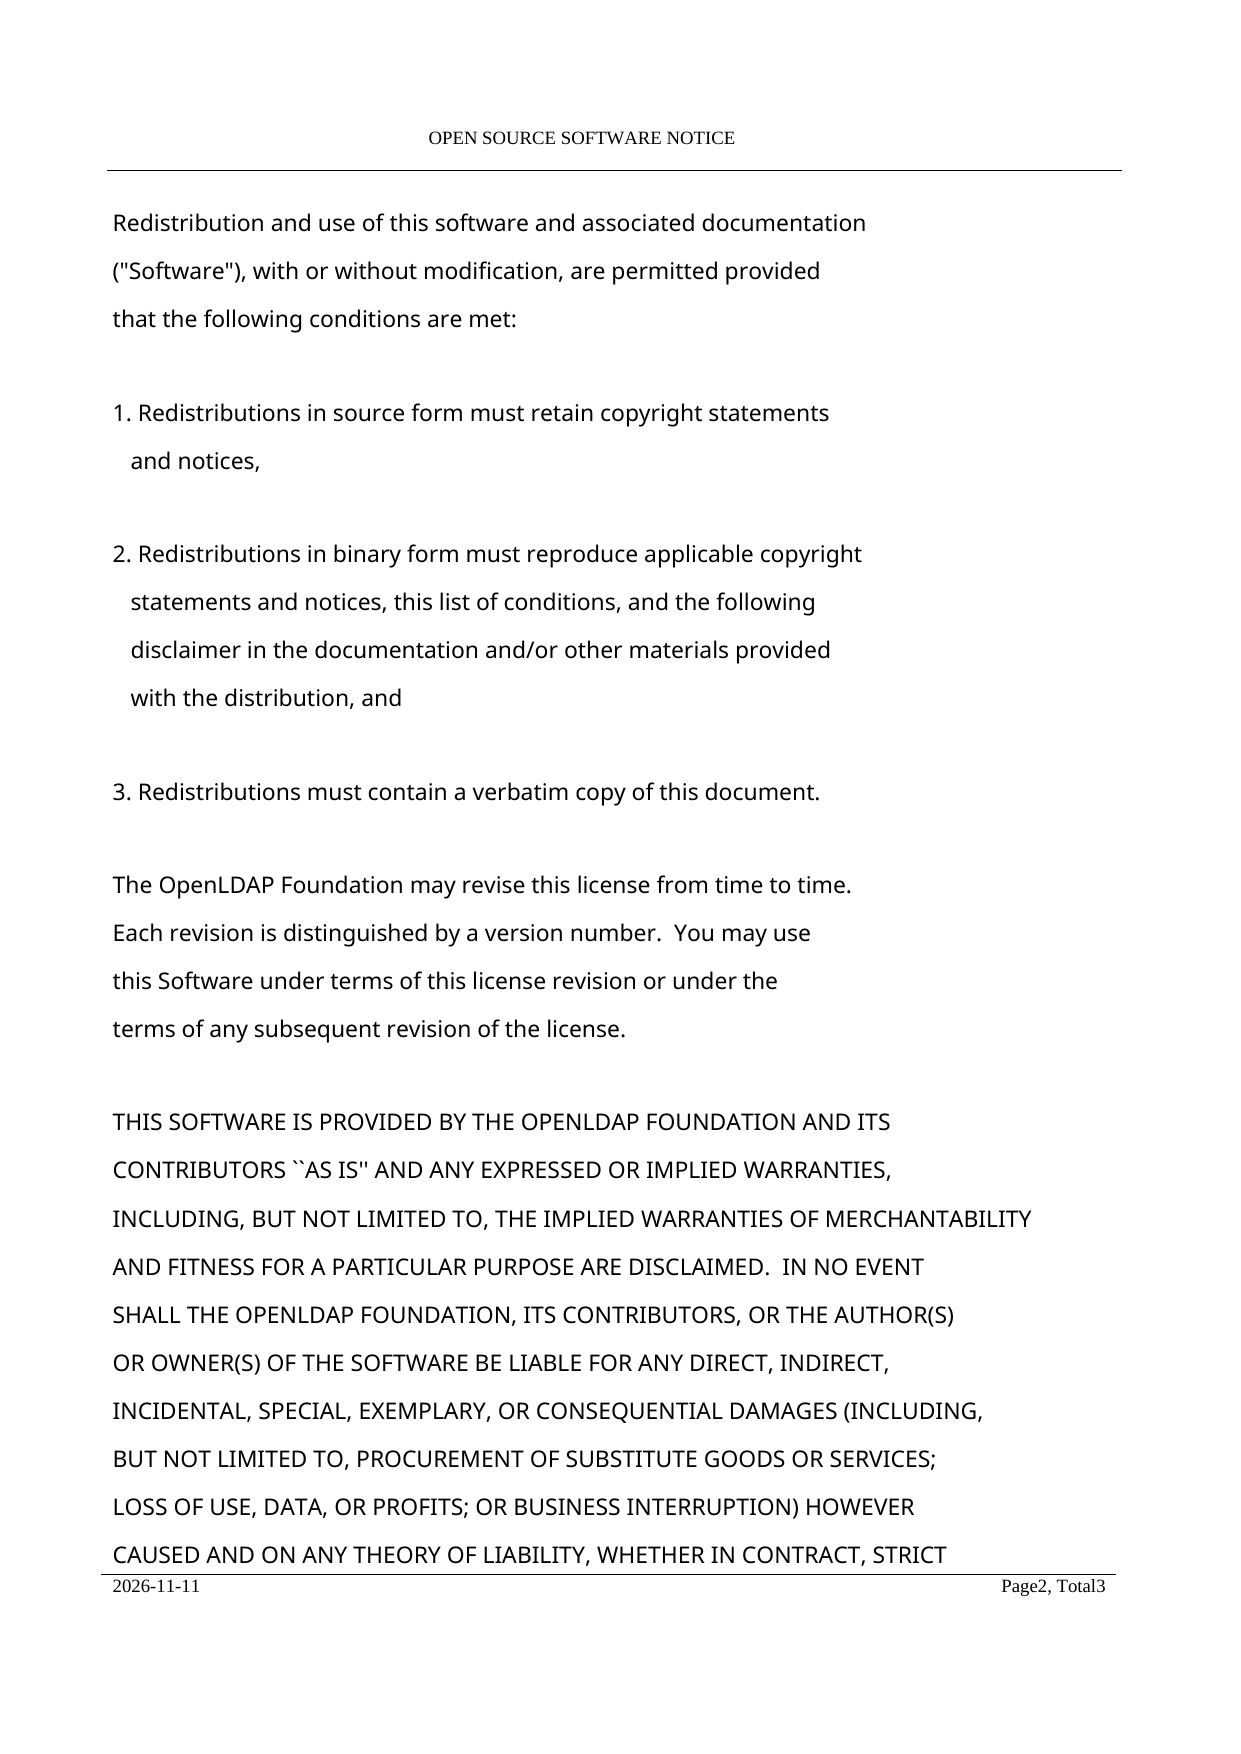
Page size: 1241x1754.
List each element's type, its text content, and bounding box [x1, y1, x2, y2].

text CONTRIBUTORS ``AS IS'' AND ANY EXPRESSED OR IMPLIED WARRANTIES, [112, 1154, 1128, 1186]
text 1. Redistributions in source form must retain copyright statements [112, 396, 1128, 428]
text 2. Redistributions in binary form must reproduce applicable copyright [112, 537, 1128, 570]
text ("Software"), with or without modification, are permitted provided [112, 254, 1128, 287]
text THIS SOFTWARE IS PROVIDED BY THE OPENLDAP FOUNDATION AND ITS [112, 1106, 1128, 1138]
text BUT NOT LIMITED TO, PROCUREMENT OF SUBSTITUTE GOODS OR SERVICES; [112, 1442, 1128, 1475]
text AND FITNESS FOR A PARTICULAR PURPOSE ARE DISCLAIMED. IN NO EVENT [112, 1250, 1128, 1282]
text Redistribution and use of this software and associated documentation [112, 206, 1128, 239]
text this Software under terms of this license revision or under the [112, 964, 1128, 997]
text that the following conditions are met: [112, 303, 1128, 335]
text statements and notices, this list of conditions, and the following [112, 585, 1128, 618]
text INCIDENTAL, SPECIAL, EXEMPLARY, OR CONSEQUENTIAL DAMAGES (INCLUDING, [112, 1394, 1128, 1427]
text 3. Redistributions must contain a verbatim copy of this document. [112, 775, 1128, 807]
text terms of any subsequent revision of the license. [112, 1012, 1128, 1045]
text LOSS OF USE, DATA, OR PROFITS; OR BUSINESS INTERRUPTION) HOWEVER [112, 1491, 1128, 1523]
text Each revision is distinguished by a version number. You may use [112, 916, 1128, 949]
text The OpenLDAP Foundation may revise this license from time to time. [112, 868, 1128, 901]
text SHALL THE OPENLDAP FOUNDATION, ITS CONTRIBUTORS, OR THE AUTHOR(S) [112, 1298, 1128, 1331]
text disclaimer in the documentation and/or other materials provided [112, 633, 1128, 666]
text OR OWNER(S) OF THE SOFTWARE BE LIABLE FOR ANY DIRECT, INDIRECT, [112, 1346, 1128, 1379]
text and notices, [112, 444, 1128, 476]
text with the distribution, and [112, 682, 1128, 714]
text CAUSED AND ON ANY THEORY OF LIABILITY, WHETHER IN CONTRACT, STRICT [112, 1539, 1128, 1571]
text INCLUDING, BUT NOT LIMITED TO, THE IMPLIED WARRANTIES OF MERCHANTABILITY [112, 1202, 1128, 1234]
